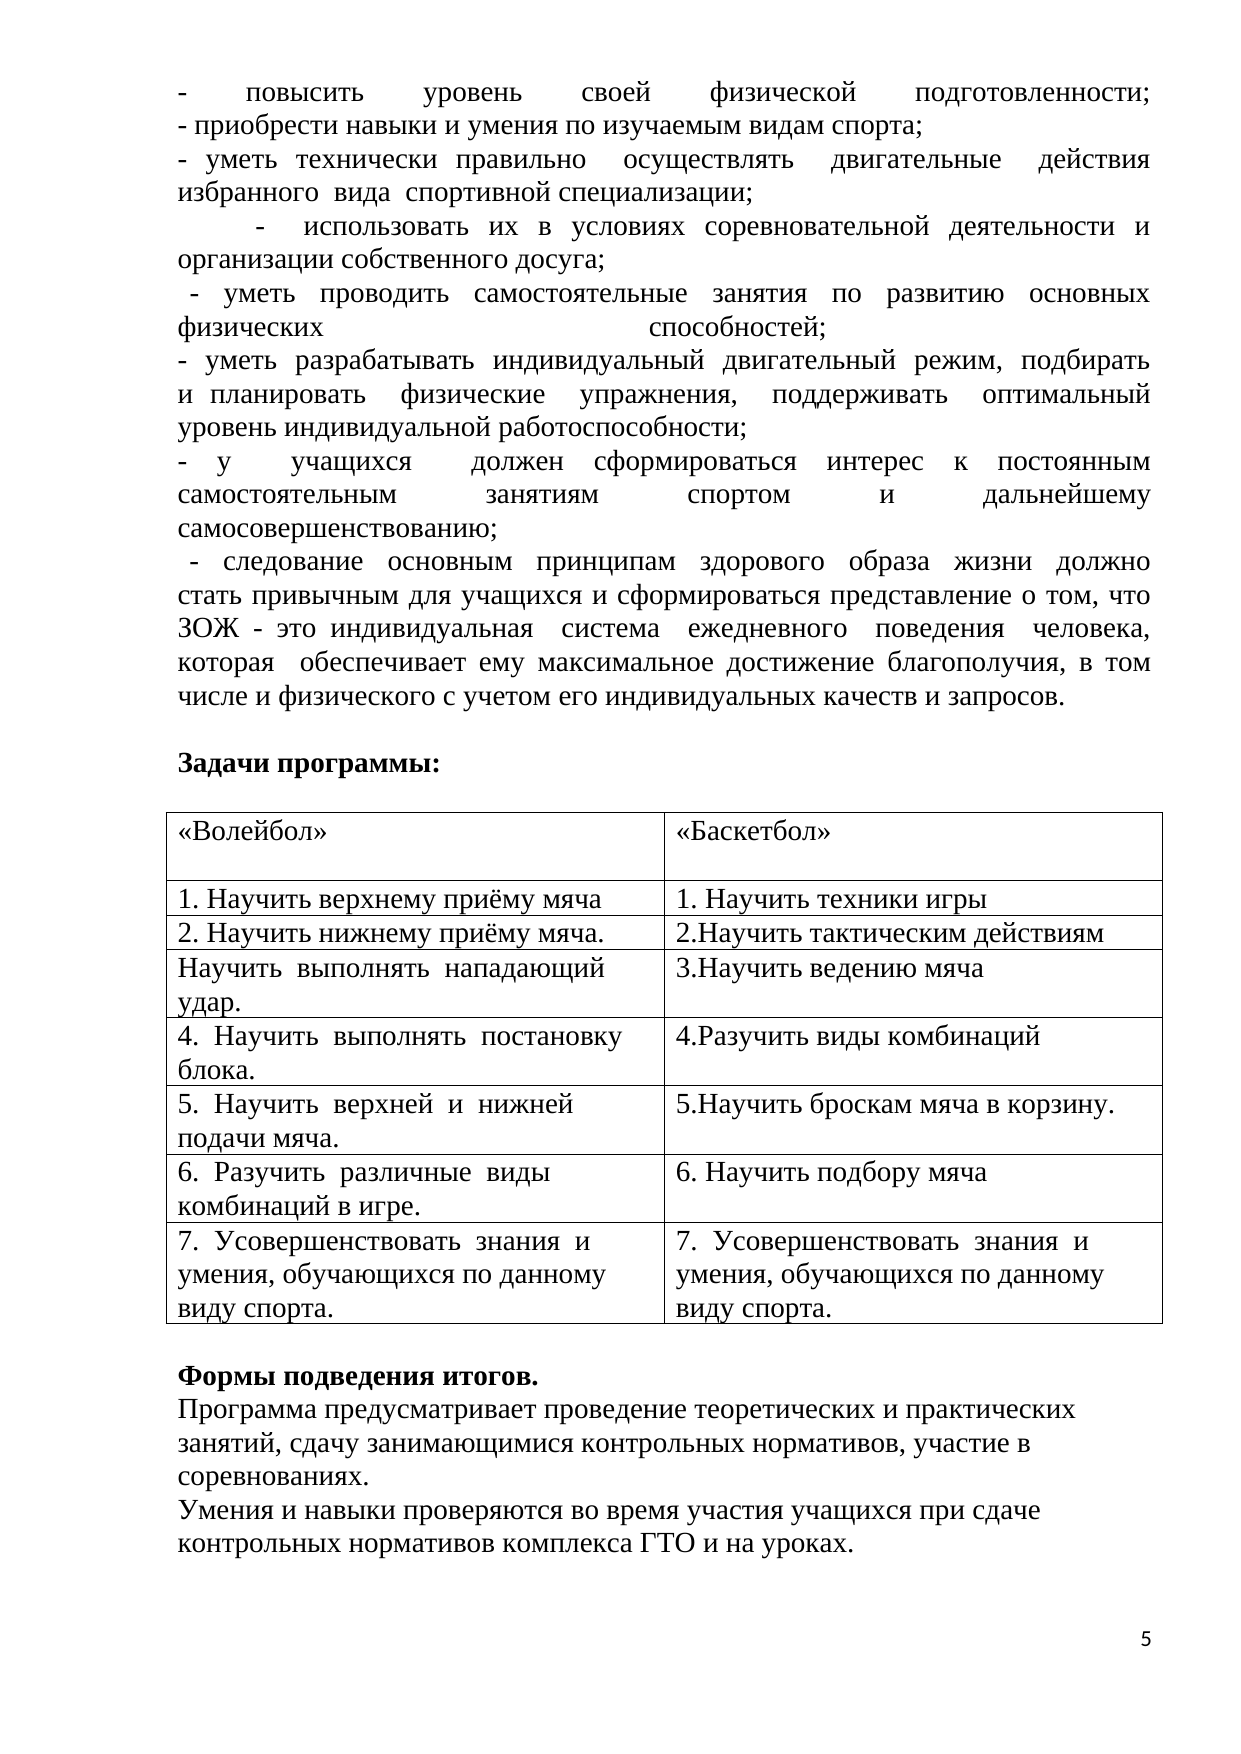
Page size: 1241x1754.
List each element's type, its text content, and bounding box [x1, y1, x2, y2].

table_cell 3.Научить ведению мяча [665, 950, 1162, 1017]
table_cell 5.Научить броскам мяча в корзину. [665, 1086, 1162, 1153]
table_cell 5. Научить верхней и нижней подачи мяча. [167, 1086, 664, 1153]
table_cell 4. Научить выполнять постановку блока. [167, 1018, 664, 1085]
table_cell 6. Научить подбору мяча [665, 1155, 1162, 1222]
text Программа предусматривает проведение теоретических и практических занятий, сдачу занимающимися контрольных нормативов, участие в соревнованиях. [177, 1391, 1152, 1492]
text - уметь проводить самостоятельные занятия по развитию основных физических способностей; - уметь разрабатывать индивидуальный двигательный режим, подбирать и планировать физические упражнения, поддерживать оптимальный уровень индивидуальной работоспособности; [177, 275, 1152, 443]
table_cell Научить выполнять нападающий удар. [167, 950, 664, 1017]
text Задачи программы: [177, 745, 1152, 778]
text - у учащихся должен сформироваться интерес к постоянным самостоятельным занятиям спортом и дальнейшему самосовершенствованию; [177, 443, 1152, 543]
table_header «Волейбол» [167, 813, 664, 880]
table_cell 7. Усовершенствовать знания и умения, обучающихся по данному виду спорта. [167, 1223, 664, 1323]
table_cell 6. Разучить различные виды комбинаций в игре. [167, 1155, 664, 1222]
table_cell 2.Научить тактическим действиям [665, 916, 1162, 949]
text Умения и навыки проверяются во время участия учащихся при сдаче контрольных нормативов комплекса ГТО и на уроках. [177, 1492, 1152, 1559]
table_cell 4.Разучить виды комбинаций [665, 1018, 1162, 1085]
table_cell 2. Научить нижнему приёму мяча. [167, 916, 664, 949]
table_cell 7. Усовершенствовать знания и умения, обучающихся по данному виду спорта. [665, 1223, 1162, 1323]
table_cell 1. Научить верхнему приёму мяча [167, 881, 664, 914]
text - следование основным принципам здорового образа жизни должно стать привычным для учащихся и сформироваться представление о том, что ЗОЖ - это индивидуальная система ежедневного поведения человека, которая обеспечивает ему максимальное достижение благополучия, в том числе и физического с учетом его индивидуальных качеств и запросов. [177, 543, 1152, 711]
table_header «Баскетбол» [665, 813, 1162, 880]
text Формы подведения итогов. [177, 1358, 1152, 1391]
table_cell 1. Научить техники игры [665, 881, 1162, 914]
text - повысить уровень своей физической подготовленности; - приобрести навыки и умения по изучаемым видам спорта; [177, 74, 1152, 141]
text - уметь технически правильно осуществлять двигательные действия избранного вида спортивной специализации; [177, 141, 1152, 208]
text - использовать их в условиях соревновательной деятельности и организации собственного досуга; [177, 208, 1152, 275]
